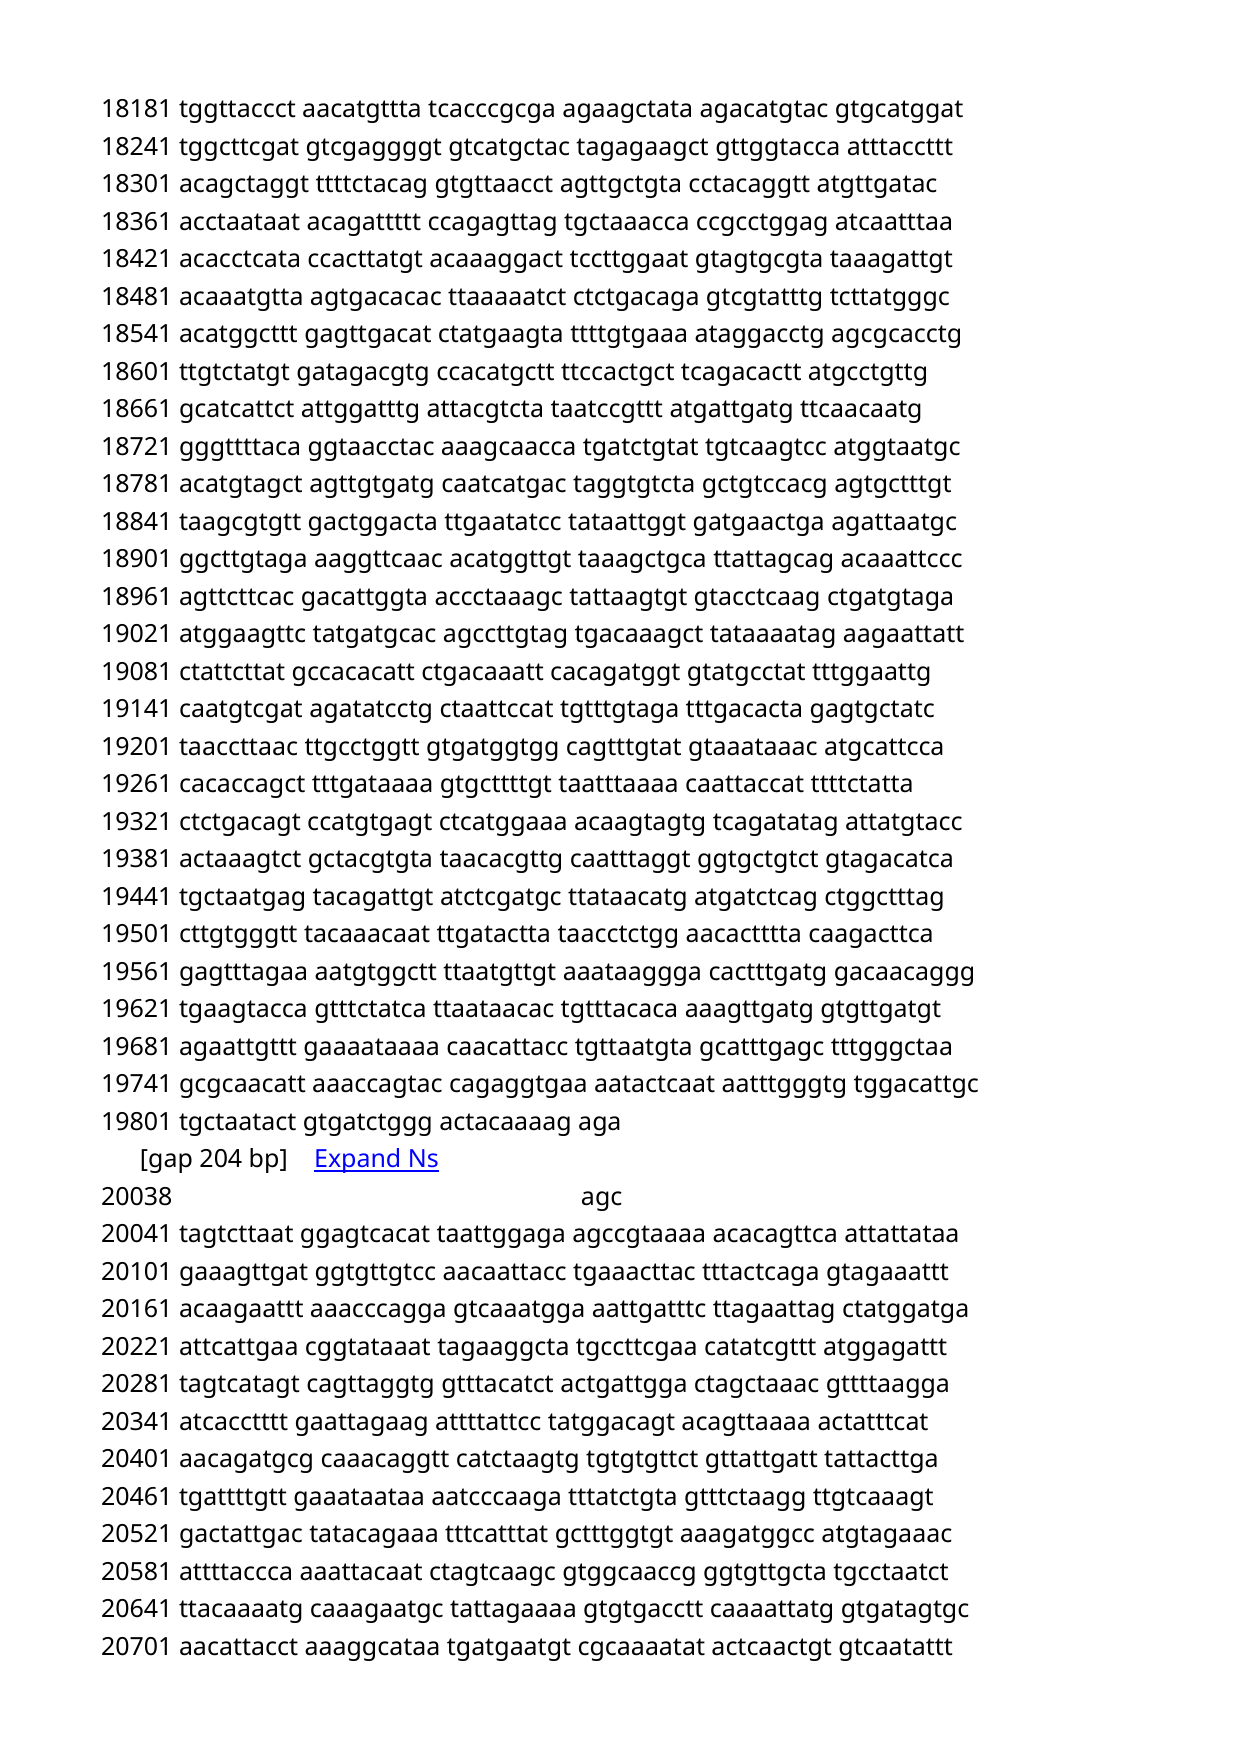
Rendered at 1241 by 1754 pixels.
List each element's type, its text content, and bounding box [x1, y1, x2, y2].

text 19141 caatgtcgat agatatcctg ctaattccat tgtttgtaga tttgacacta gagtgctatc [75, 689, 1165, 727]
text 20581 attttaccca aaattacaat ctagtcaagc gtggcaaccg ggtgttgcta tgcctaatct [75, 1552, 1165, 1589]
text 18421 acacctcata ccacttatgt acaaaggact tccttggaat gtagtgcgta taaagattgt [75, 239, 1165, 277]
text 18901 ggcttgtaga aaggttcaac acatggttgt taaagctgca ttattagcag acaaattccc [75, 539, 1165, 577]
text 20041 tagtcttaat ggagtcacat taattggaga agccgtaaaa acacagttca attattataa [75, 1214, 1165, 1252]
text 20221 attcattgaa cggtataaat tagaaggcta tgccttcgaa catatcgttt atggagattt [75, 1327, 1165, 1364]
text 18721 gggttttaca ggtaacctac aaagcaacca tgatctgtat tgtcaagtcc atggtaatgc [75, 427, 1165, 464]
text 18481 acaaatgtta agtgacacac ttaaaaatct ctctgacaga gtcgtatttg tcttatgggc [75, 277, 1165, 314]
text 19501 cttgtgggtt tacaaacaat ttgatactta taacctctgg aacactttta caagacttca [75, 914, 1165, 952]
text 19741 gcgcaacatt aaaccagtac cagaggtgaa aatactcaat aatttgggtg tggacattgc [75, 1064, 1165, 1102]
text 20461 tgattttgtt gaaataataa aatcccaaga tttatctgta gtttctaagg ttgtcaaagt [75, 1477, 1165, 1514]
text 20101 gaaagttgat ggtgttgtcc aacaattacc tgaaacttac tttactcaga gtagaaattt [75, 1252, 1165, 1289]
text 20401 aacagatgcg caaacaggtt catctaagtg tgtgtgttct gttattgatt tattacttga [75, 1439, 1165, 1477]
text 19021 atggaagttc tatgatgcac agccttgtag tgacaaagct tataaaatag aagaattatt [75, 614, 1165, 652]
text 20341 atcacctttt gaattagaag attttattcc tatggacagt acagttaaaa actatttcat [75, 1402, 1165, 1439]
text 18541 acatggcttt gagttgacat ctatgaagta ttttgtgaaa ataggacctg agcgcacctg [75, 314, 1165, 352]
text [gap 204 bp] Expand Ns [75, 1139, 1165, 1177]
text 20281 tagtcatagt cagttaggtg gtttacatct actgattgga ctagctaaac gttttaagga [75, 1364, 1165, 1402]
text 18241 tggcttcgat gtcgaggggt gtcatgctac tagagaagct gttggtacca atttaccttt [75, 127, 1165, 164]
text 19201 taaccttaac ttgcctggtt gtgatggtgg cagtttgtat gtaaataaac atgcattcca [75, 727, 1165, 764]
text 18961 agttcttcac gacattggta accctaaagc tattaagtgt gtacctcaag ctgatgtaga [75, 577, 1165, 614]
text 19681 agaattgttt gaaaataaaa caacattacc tgttaatgta gcatttgagc tttgggctaa [75, 1027, 1165, 1064]
text 19321 ctctgacagt ccatgtgagt ctcatggaaa acaagtagtg tcagatatag attatgtacc [75, 802, 1165, 839]
text 20701 aacattacct aaaggcataa tgatgaatgt cgcaaaatat actcaactgt gtcaatattt [75, 1627, 1165, 1664]
text 18301 acagctaggt ttttctacag gtgttaacct agttgctgta cctacaggtt atgttgatac [75, 164, 1165, 202]
text 19801 tgctaatact gtgatctggg actacaaaag aga [75, 1102, 1165, 1139]
text 19381 actaaagtct gctacgtgta taacacgttg caatttaggt ggtgctgtct gtagacatca [75, 839, 1165, 877]
text 20641 ttacaaaatg caaagaatgc tattagaaaa gtgtgacctt caaaattatg gtgatagtgc [75, 1589, 1165, 1627]
text 18601 ttgtctatgt gatagacgtg ccacatgctt ttccactgct tcagacactt atgcctgttg [75, 352, 1165, 389]
text 20038 agc [75, 1177, 1165, 1214]
text 18781 acatgtagct agttgtgatg caatcatgac taggtgtcta gctgtccacg agtgctttgt [75, 464, 1165, 502]
text 19261 cacaccagct tttgataaaa gtgcttttgt taatttaaaa caattaccat ttttctatta [75, 764, 1165, 802]
text 20521 gactattgac tatacagaaa tttcatttat gctttggtgt aaagatggcc atgtagaaac [75, 1514, 1165, 1552]
text 18361 acctaataat acagattttt ccagagttag tgctaaacca ccgcctggag atcaatttaa [75, 202, 1165, 239]
text 19081 ctattcttat gccacacatt ctgacaaatt cacagatggt gtatgcctat tttggaattg [75, 652, 1165, 689]
text 19621 tgaagtacca gtttctatca ttaataacac tgtttacaca aaagttgatg gtgttgatgt [75, 989, 1165, 1027]
text 18181 tggttaccct aacatgttta tcacccgcga agaagctata agacatgtac gtgcatggat [75, 89, 1165, 127]
text 18841 taagcgtgtt gactggacta ttgaatatcc tataattggt gatgaactga agattaatgc [75, 502, 1165, 539]
text 19441 tgctaatgag tacagattgt atctcgatgc ttataacatg atgatctcag ctggctttag [75, 877, 1165, 914]
text 18661 gcatcattct attggatttg attacgtcta taatccgttt atgattgatg ttcaacaatg [75, 389, 1165, 427]
text 19561 gagtttagaa aatgtggctt ttaatgttgt aaataaggga cactttgatg gacaacaggg [75, 952, 1165, 989]
text 20161 acaagaattt aaacccagga gtcaaatgga aattgatttc ttagaattag ctatggatga [75, 1289, 1165, 1327]
